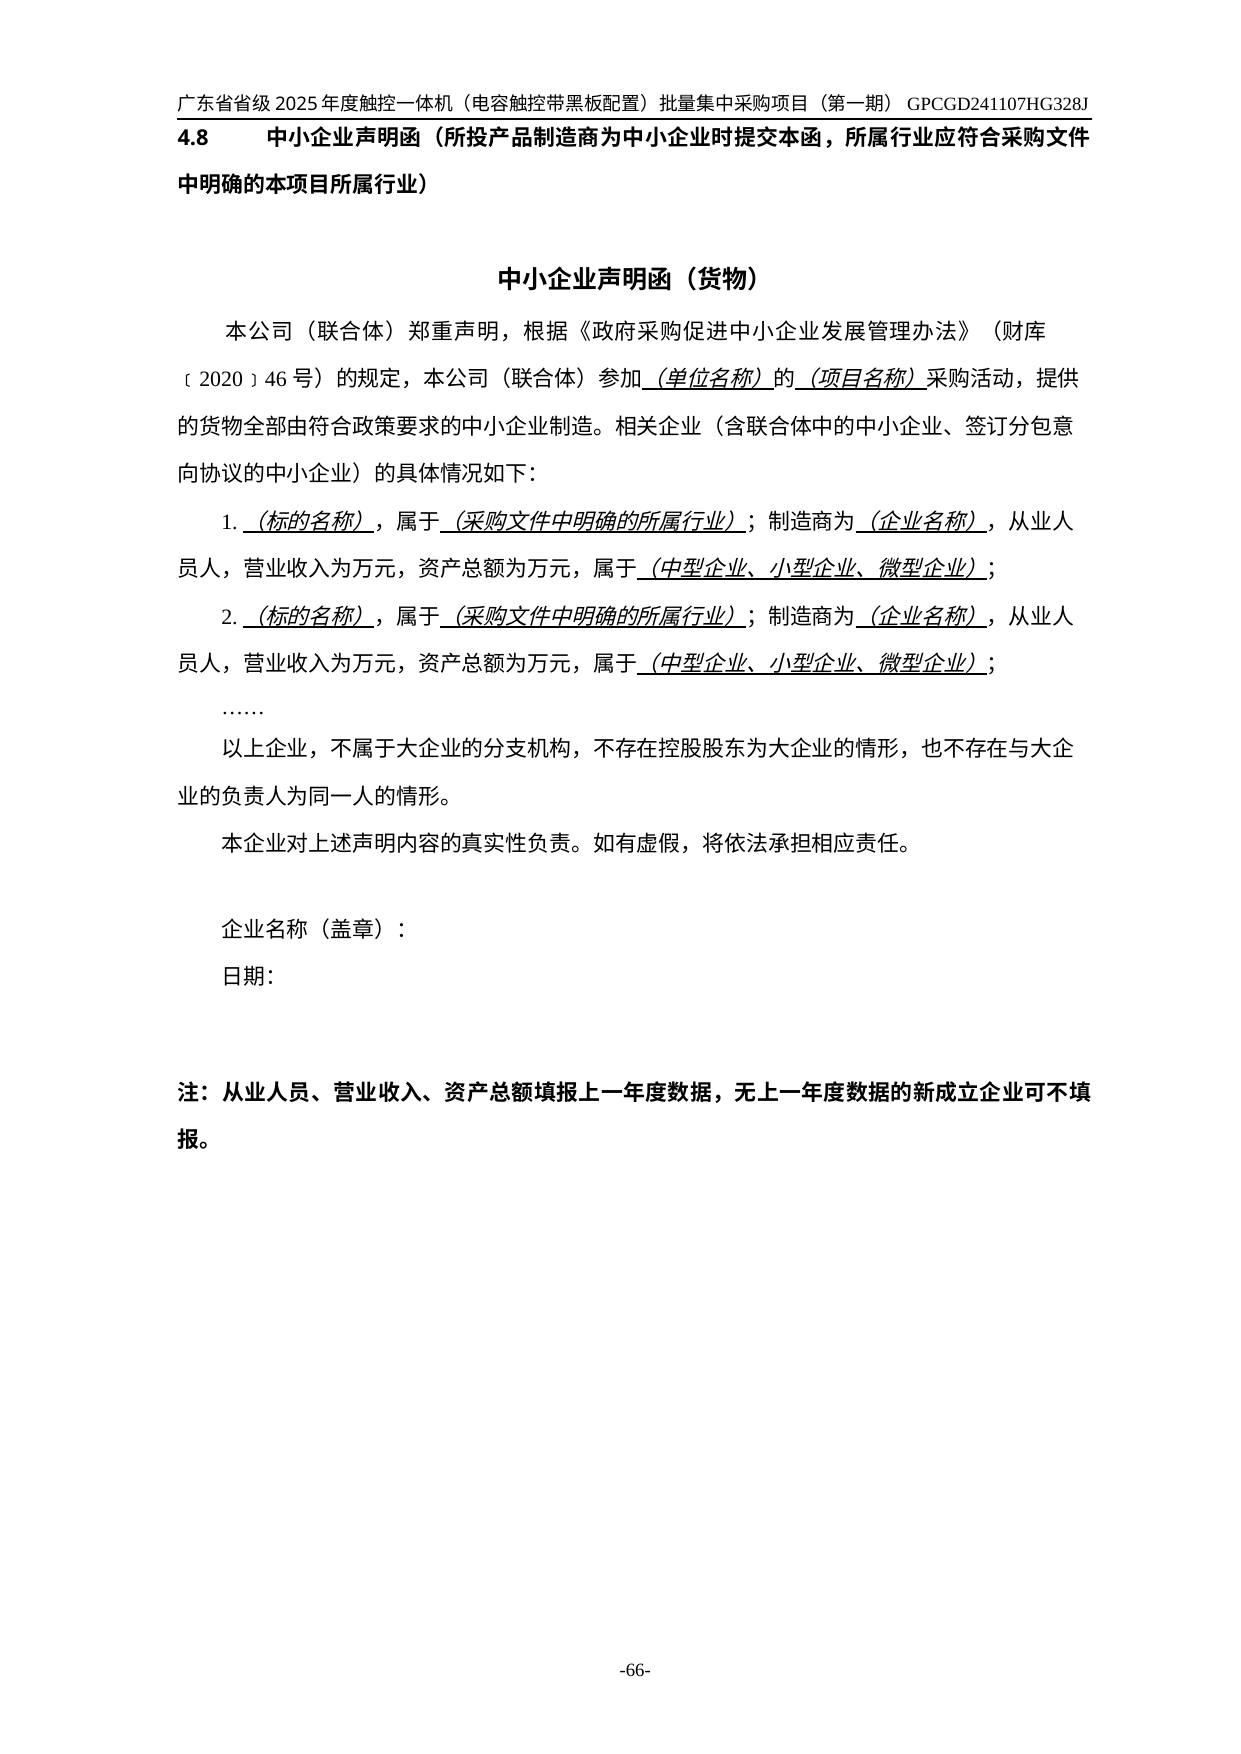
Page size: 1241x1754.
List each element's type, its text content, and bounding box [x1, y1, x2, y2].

text 本企业对上述声明内容的真实性负责。如有虚假，将依法承担相应责任。 [177, 826, 1092, 858]
subtitle 4.8 中小企业声明函（所投产品制造商为中小企业时提交本函，所属行业应符合采购文件中明确的本项目所属行业） [177, 120, 1092, 199]
text 企业名称（盖章）： [177, 912, 1092, 943]
text 注：从业人员、营业收入、资产总额填报上一年度数据，无上一年度数据的新成立企业可不填报。 [177, 1075, 1092, 1154]
text 2. （标的名称），属于（采购文件中明确的所属行业）；制造商为（企业名称），从业人员人，营业收入为万元，资产总额为万元，属于（中型企业、小型企业、微型企业）； [177, 599, 1092, 678]
text 1. （标的名称），属于（采购文件中明确的所属行业）；制造商为（企业名称），从业人员人，营业收入为万元，资产总额为万元，属于（中型企业、小型企业、微型企业）； [177, 504, 1092, 583]
text 以上企业，不属于大企业的分支机构，不存在控股股东为大企业的情形，也不存在与大企业的负责人为同一人的情形。 [177, 731, 1092, 811]
text 日期： [177, 959, 1092, 991]
text 中小企业声明函（货物） [177, 259, 1092, 296]
text …… [177, 694, 1092, 719]
text 本公司（联合体）郑重声明，根据《政府采购促进中小企业发展管理办法》（财库﹝2020﹞46 号）的规定，本公司（联合体）参加（单位名称）的（项目名称）采购活动，提供的货物全部由符合政策要求的中小企业制造。相关企业（含联合体中的中小企业、签订分包意向协议的中小企业）的具体情况如下： [177, 314, 1092, 488]
